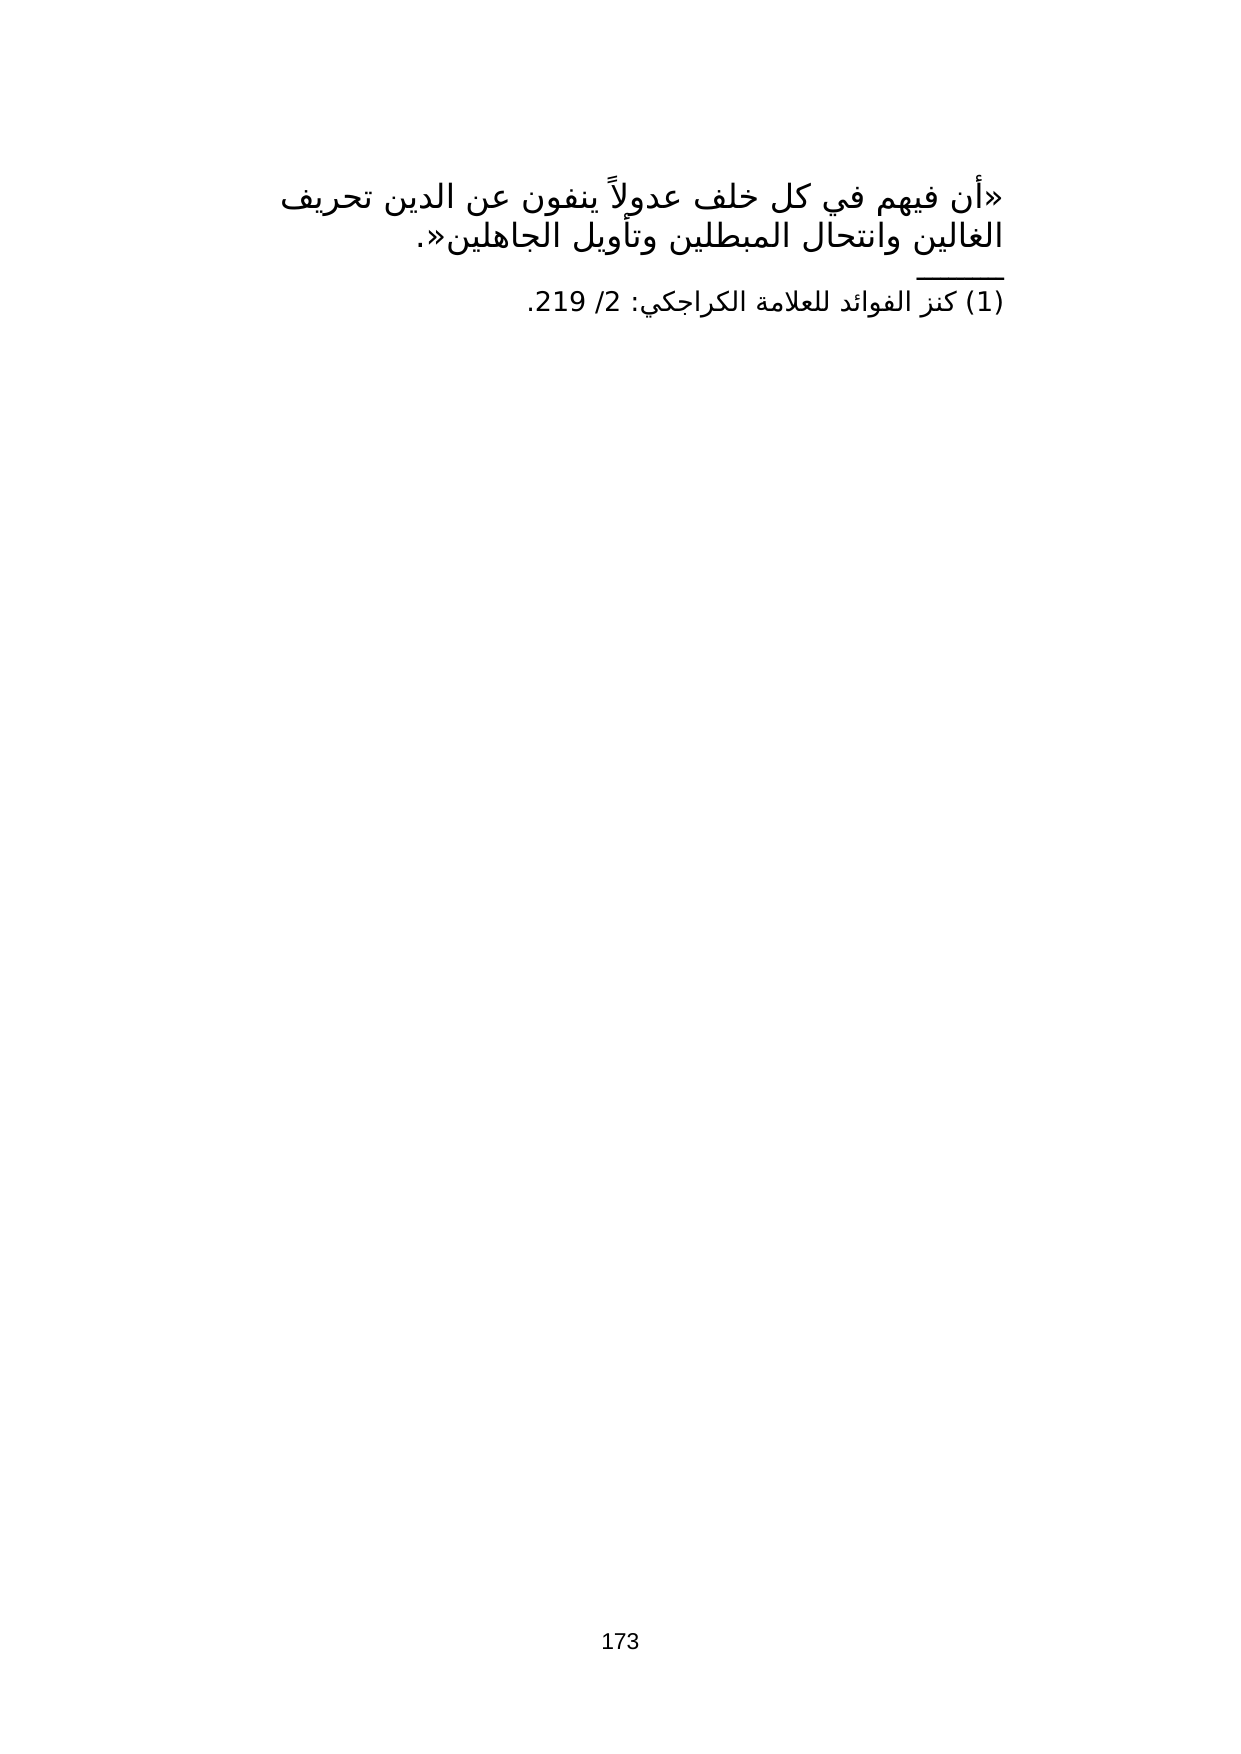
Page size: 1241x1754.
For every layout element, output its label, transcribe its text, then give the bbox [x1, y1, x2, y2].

text (1) كنز الفوائد للعلامة الكراجكي: 2/ 219. [236, 286, 1004, 318]
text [236, 177, 1004, 255]
text ـــــــــــ [236, 255, 1004, 286]
